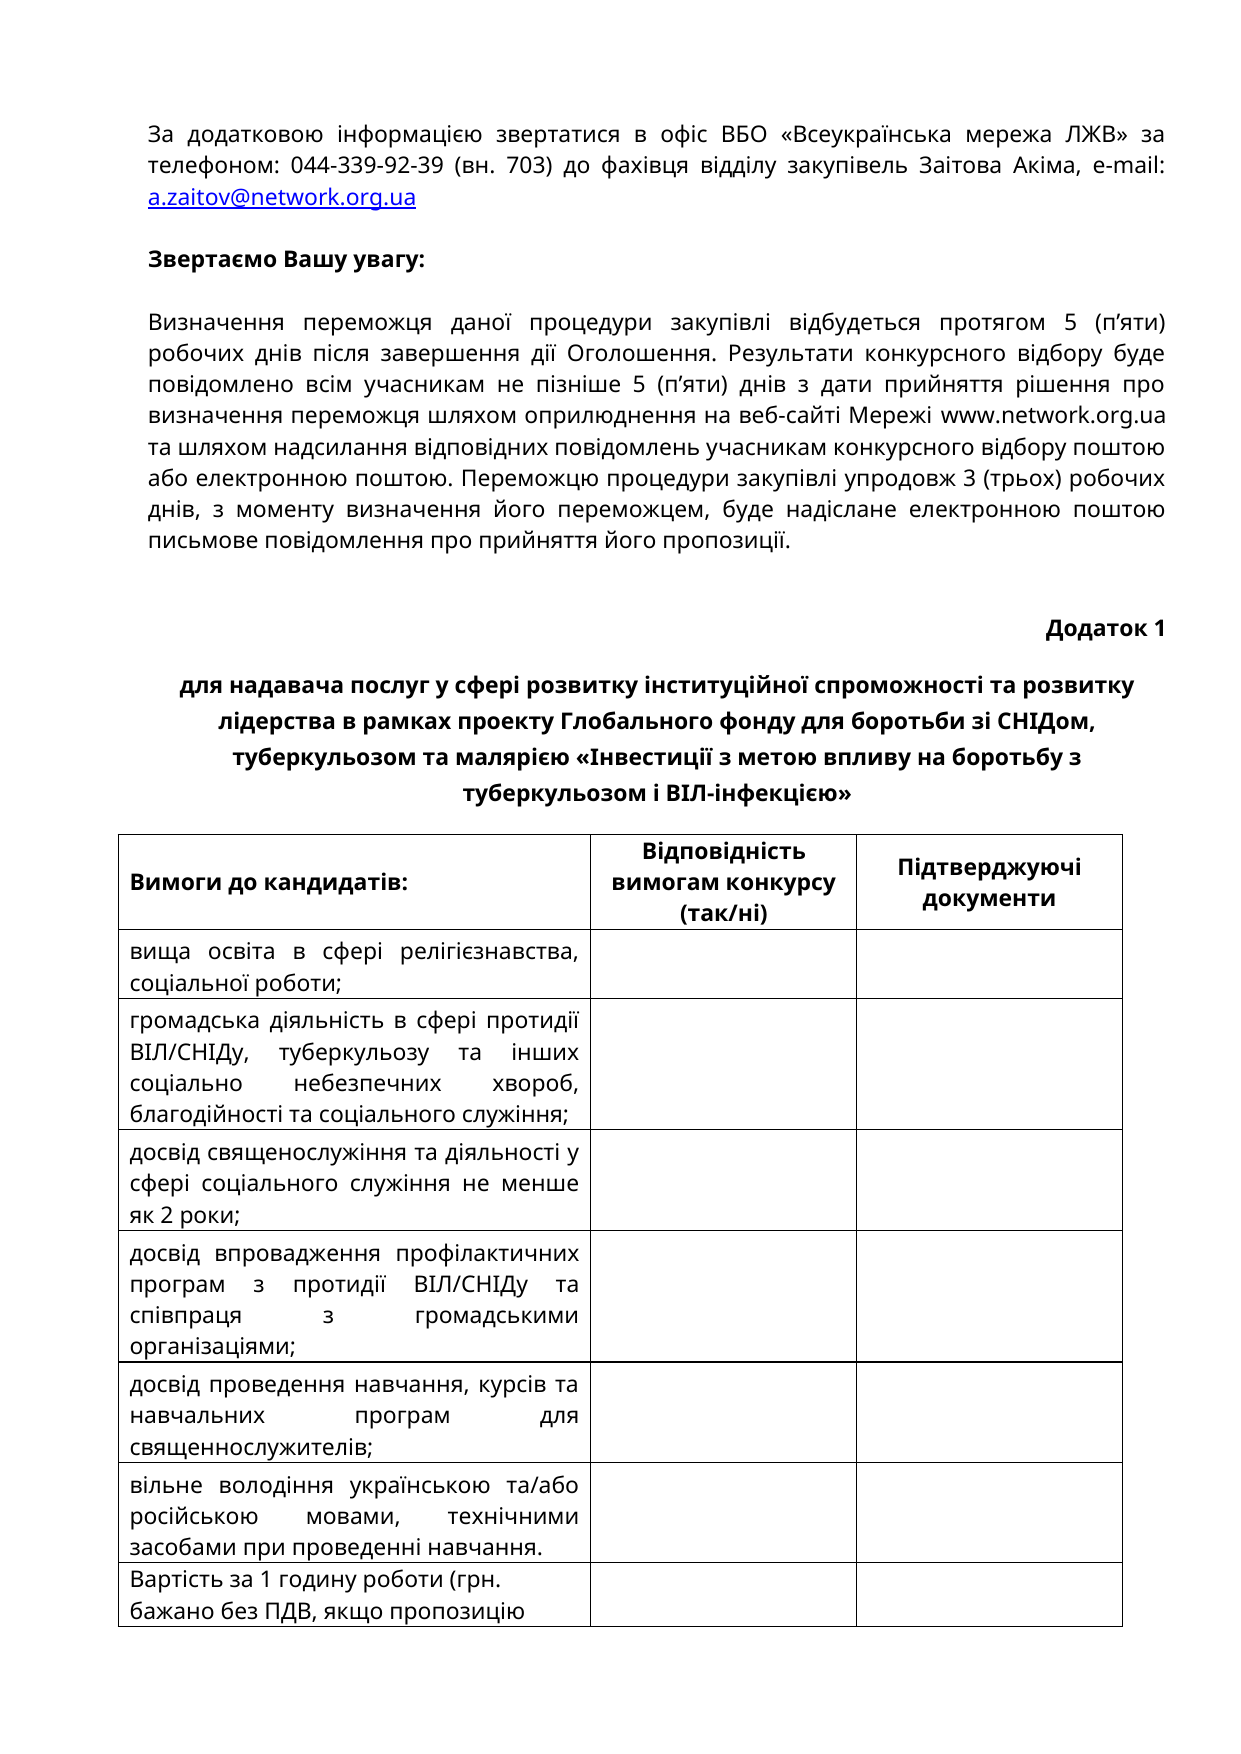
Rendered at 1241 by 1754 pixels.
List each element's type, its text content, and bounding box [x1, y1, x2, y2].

table_cell [591, 1463, 856, 1562]
table_cell [591, 1231, 856, 1361]
text Звертаємо Вашу увагу: [148, 243, 1167, 274]
text За додатковою інформацією звертатися в офіс ВБО «Всеукраїнська мережа ЛЖВ» за телефоном: 044-339-92-39 (вн. 703) до фахівця відділу закупівель Заітова Акіма, е-mail: a.zaitov@network.org.ua [148, 118, 1167, 212]
table_cell [591, 1563, 856, 1626]
text для надавача послуг у сфері розвитку інституційної спроможності та розвитку лідерства в рамках проекту Глобального фонду для боротьби зі СНІДом, туберкульозом та малярією «Інвестиції з метою впливу на боротьбу з туберкульозом і ВІЛ-інфекцією» [148, 669, 1167, 808]
table_cell [857, 1231, 1122, 1361]
table_header Підтверджуючі документи [857, 835, 1122, 928]
table_cell [857, 999, 1122, 1129]
table_header Вимоги до кандидатів: [119, 835, 590, 928]
table_cell [591, 999, 856, 1129]
table_cell громадська діяльність в сфері протидії ВІЛ/СНІДу, туберкульозу та інших соціально небезпечних хвороб, благодійності та соціального служіння; [119, 999, 590, 1129]
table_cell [119, 1563, 590, 1626]
text Визначення переможця даної процедури закупівлі відбудеться протягом 5 (п’яти) робочих днів після завершення дії Оголошення. Результати конкурсного відбору буде повідомлено всім учасникам не пізніше 5 (п’яти) днів з дати прийняття рішення про визначення переможця шляхом оприлюднення на веб-сайті Мережі www.network.org.ua та шляхом надсилання відповідних повідомлень учасникам конкурсного відбору поштою або електронною поштою. Переможцю процедури закупівлі упродовж 3 (трьох) робочих днів, з моменту визначення його переможцем, буде надіслане електронною поштою письмове повідомлення про прийняття його пропозиції. [148, 306, 1167, 556]
table_cell [857, 1363, 1122, 1462]
table_cell досвід проведення навчання, курсів та навчальних програм для священнослужителів; [119, 1363, 590, 1462]
table_cell [591, 1130, 856, 1230]
table_cell [591, 930, 856, 998]
table_cell [591, 1363, 856, 1462]
table_cell [857, 1563, 1122, 1626]
table_cell вища освіта в сфері релігієзнавства, соціальної роботи; [119, 930, 590, 998]
table_cell вільне володіння українською та/або російською мовами, технічними засобами при проведенні навчання. [119, 1463, 590, 1562]
table_header Відповідність вимогам конкурсу (так/ні) [591, 835, 856, 928]
table_cell [857, 1463, 1122, 1562]
text Додаток 1 [148, 612, 1167, 644]
table_cell досвід впровадження профілактичних програм з протидії ВІЛ/СНІДу та співпраця з громадськими організаціями; [119, 1231, 590, 1361]
table_cell [857, 930, 1122, 998]
table_cell [857, 1130, 1122, 1230]
table_cell досвід священослужіння та діяльності у сфері соціального служіння не менше як 2 роки; [119, 1130, 590, 1230]
